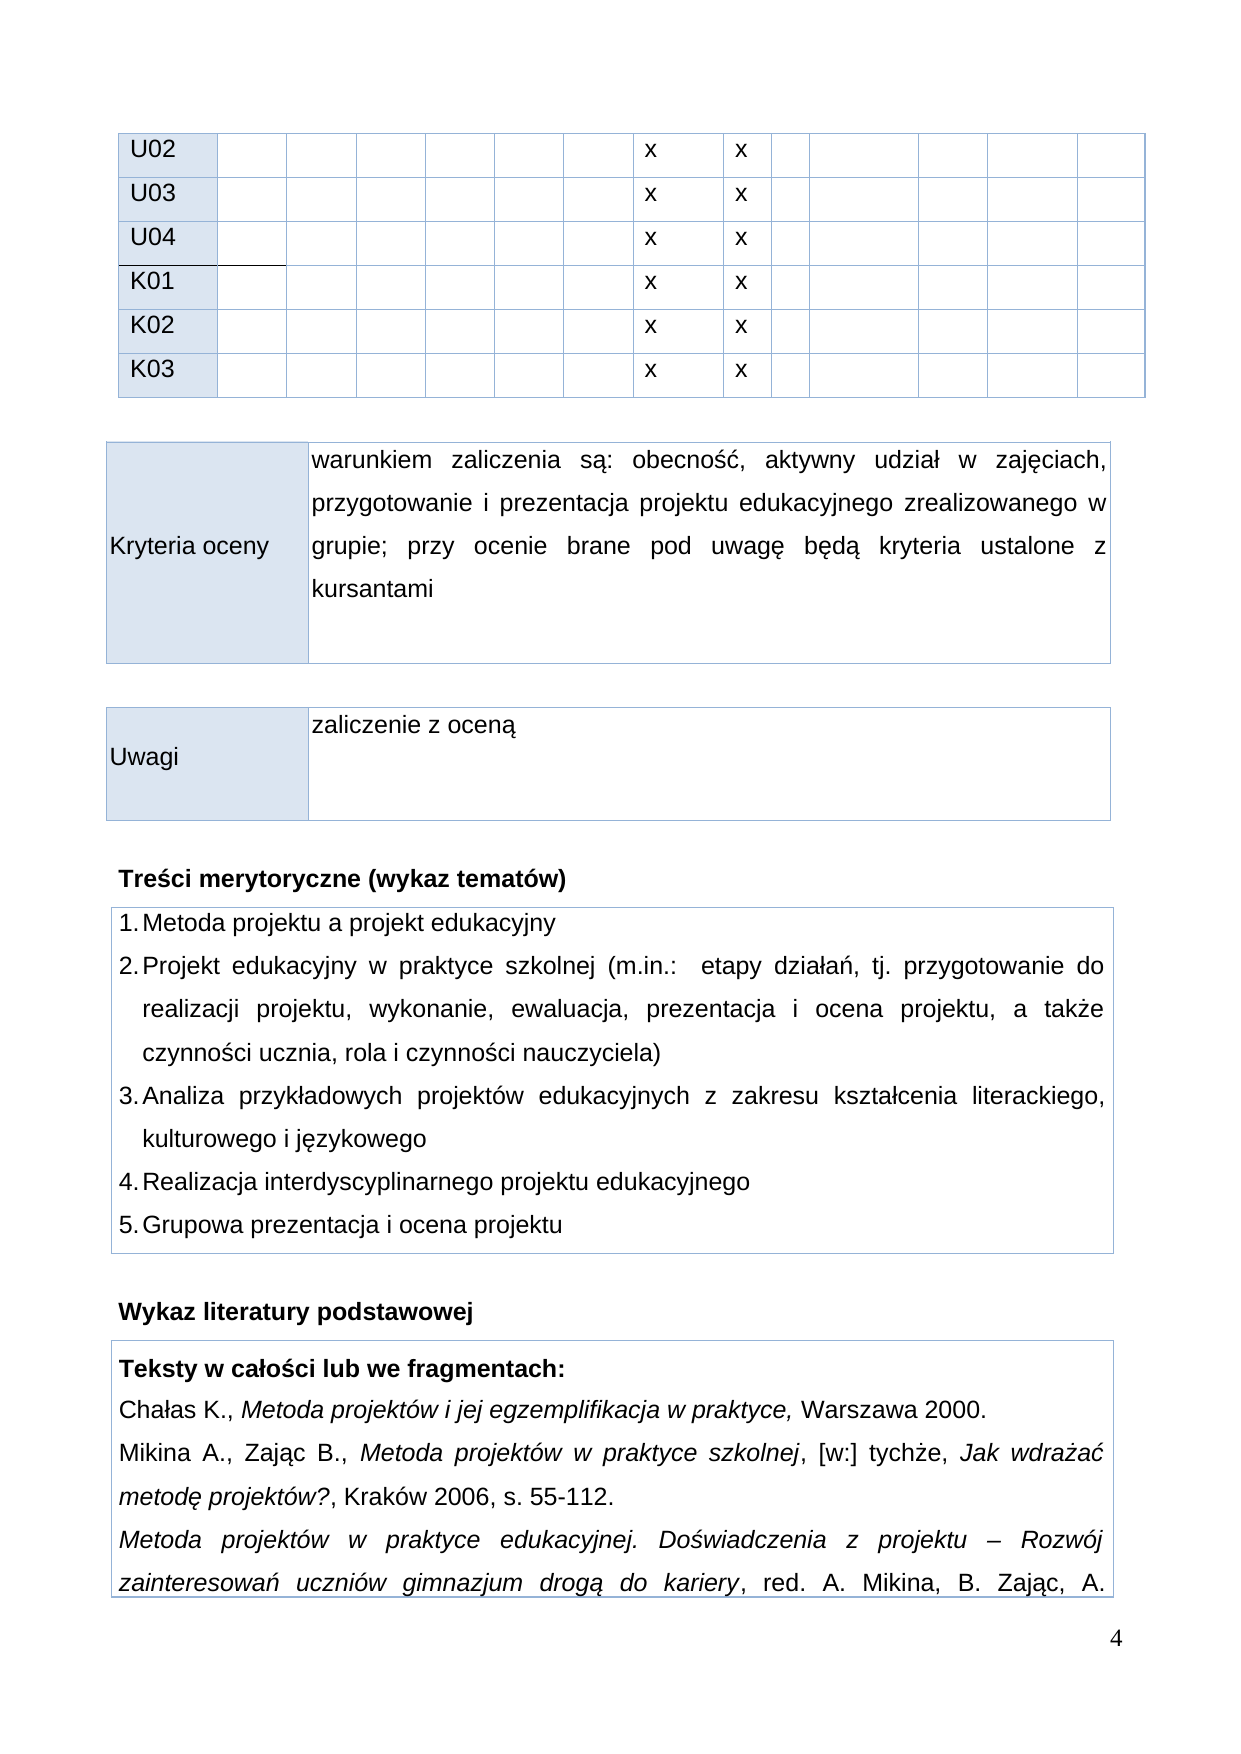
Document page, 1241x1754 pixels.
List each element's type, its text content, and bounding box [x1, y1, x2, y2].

table_cell [988, 134, 1077, 177]
table_cell x [724, 222, 771, 265]
table_cell x [724, 178, 771, 221]
table_cell [287, 354, 356, 397]
table_cell [772, 310, 809, 353]
table_cell [919, 354, 987, 397]
table_cell [810, 310, 918, 353]
table_cell [218, 310, 286, 353]
table_cell [810, 266, 918, 309]
table_cell [218, 354, 286, 397]
table_cell [810, 354, 918, 397]
table_cell K01 [119, 266, 217, 309]
table_cell U02 [119, 134, 217, 177]
table_cell [357, 134, 425, 177]
table_cell x [634, 310, 723, 353]
table_cell [919, 222, 987, 265]
table_cell U04 [119, 222, 217, 265]
table_cell [357, 266, 425, 309]
table_cell U03 [119, 178, 217, 221]
table_cell [426, 222, 494, 265]
table_cell [1078, 266, 1144, 309]
table_cell x [634, 354, 723, 397]
table_cell [218, 266, 286, 309]
table_cell [1078, 222, 1144, 265]
table_cell [772, 266, 809, 309]
table_cell x [724, 310, 771, 353]
table_cell [988, 310, 1077, 353]
table_cell [772, 178, 809, 221]
table_cell [564, 134, 633, 177]
table_cell [564, 178, 633, 221]
table_cell [919, 178, 987, 221]
table_cell [495, 222, 563, 265]
table_cell [218, 134, 286, 177]
table_cell [810, 178, 918, 221]
table_cell [1078, 354, 1144, 397]
table_cell [772, 222, 809, 265]
table_cell [1078, 178, 1144, 221]
table_cell [426, 354, 494, 397]
table_cell [495, 354, 563, 397]
table_cell [988, 178, 1077, 221]
table_cell [426, 266, 494, 309]
table_header warunkiem zaliczenia są: obecność, aktywny udział w zajęciach, przygotowanie i prezentacja projektu edukacyjnego zrealizowanego w grupie; przy ocenie brane pod uwagę będą kryteria ustalone z kursantami [309, 443, 1110, 663]
table_cell [564, 354, 633, 397]
table_cell [287, 310, 356, 353]
table_cell [287, 266, 356, 309]
table_cell [287, 178, 356, 221]
table_cell x [724, 134, 771, 177]
table_cell [287, 134, 356, 177]
table_cell [564, 222, 633, 265]
table_header Metoda projektu a projekt edukacyjny Projekt edukacyjny w praktyce szkolnej (m.in.: etapy działań, tj. przygotowanie do realizacji projektu, wykonanie, ewaluacja, prezentacja i ocena projektu, a także czynności ucznia, rola i czynności nauczyciela) Analiza przykładowych projektów edukacyjnych z zakresu kształcenia literackiego, kulturowego i językowego Realizacja interdyscyplinarnego projektu edukacyjnego Grupowa prezentacja i ocena projektu [112, 908, 1113, 1253]
table_cell [810, 222, 918, 265]
table_cell [426, 310, 494, 353]
table_cell [1078, 134, 1144, 177]
table_cell [988, 222, 1077, 265]
table_cell [426, 178, 494, 221]
table_cell [357, 310, 425, 353]
table_header Kryteria oceny [107, 443, 308, 663]
table_cell [495, 266, 563, 309]
table_cell K02 [119, 310, 217, 353]
table_cell [426, 134, 494, 177]
table_cell [287, 222, 356, 265]
table_cell [919, 310, 987, 353]
table_cell x [724, 266, 771, 309]
table_cell [218, 222, 286, 265]
table_cell [772, 134, 809, 177]
table_cell [772, 354, 809, 397]
table_cell [919, 134, 987, 177]
table_cell x [634, 178, 723, 221]
table_cell [357, 178, 425, 221]
table_cell [988, 266, 1077, 309]
table_cell [495, 310, 563, 353]
text Wykaz literatury podstawowej [118, 1297, 1122, 1326]
table_cell [810, 134, 918, 177]
table_cell [1078, 310, 1144, 353]
table_cell [495, 178, 563, 221]
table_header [112, 1341, 1113, 1596]
table_cell [218, 178, 286, 221]
table_cell [564, 266, 633, 309]
table_cell x [634, 222, 723, 265]
table_cell [357, 222, 425, 265]
text Treści merytoryczne (wykaz tematów) [118, 864, 1122, 893]
table_cell [495, 134, 563, 177]
table_cell [564, 310, 633, 353]
table_cell [919, 266, 987, 309]
table_cell x [724, 354, 771, 397]
table_cell [357, 354, 425, 397]
table_cell x [634, 134, 723, 177]
table_cell [988, 354, 1077, 397]
table_cell x [634, 266, 723, 309]
table_header Uwagi [107, 708, 308, 820]
table_header zaliczenie z oceną [309, 708, 1110, 820]
table_cell K03 [119, 354, 217, 397]
